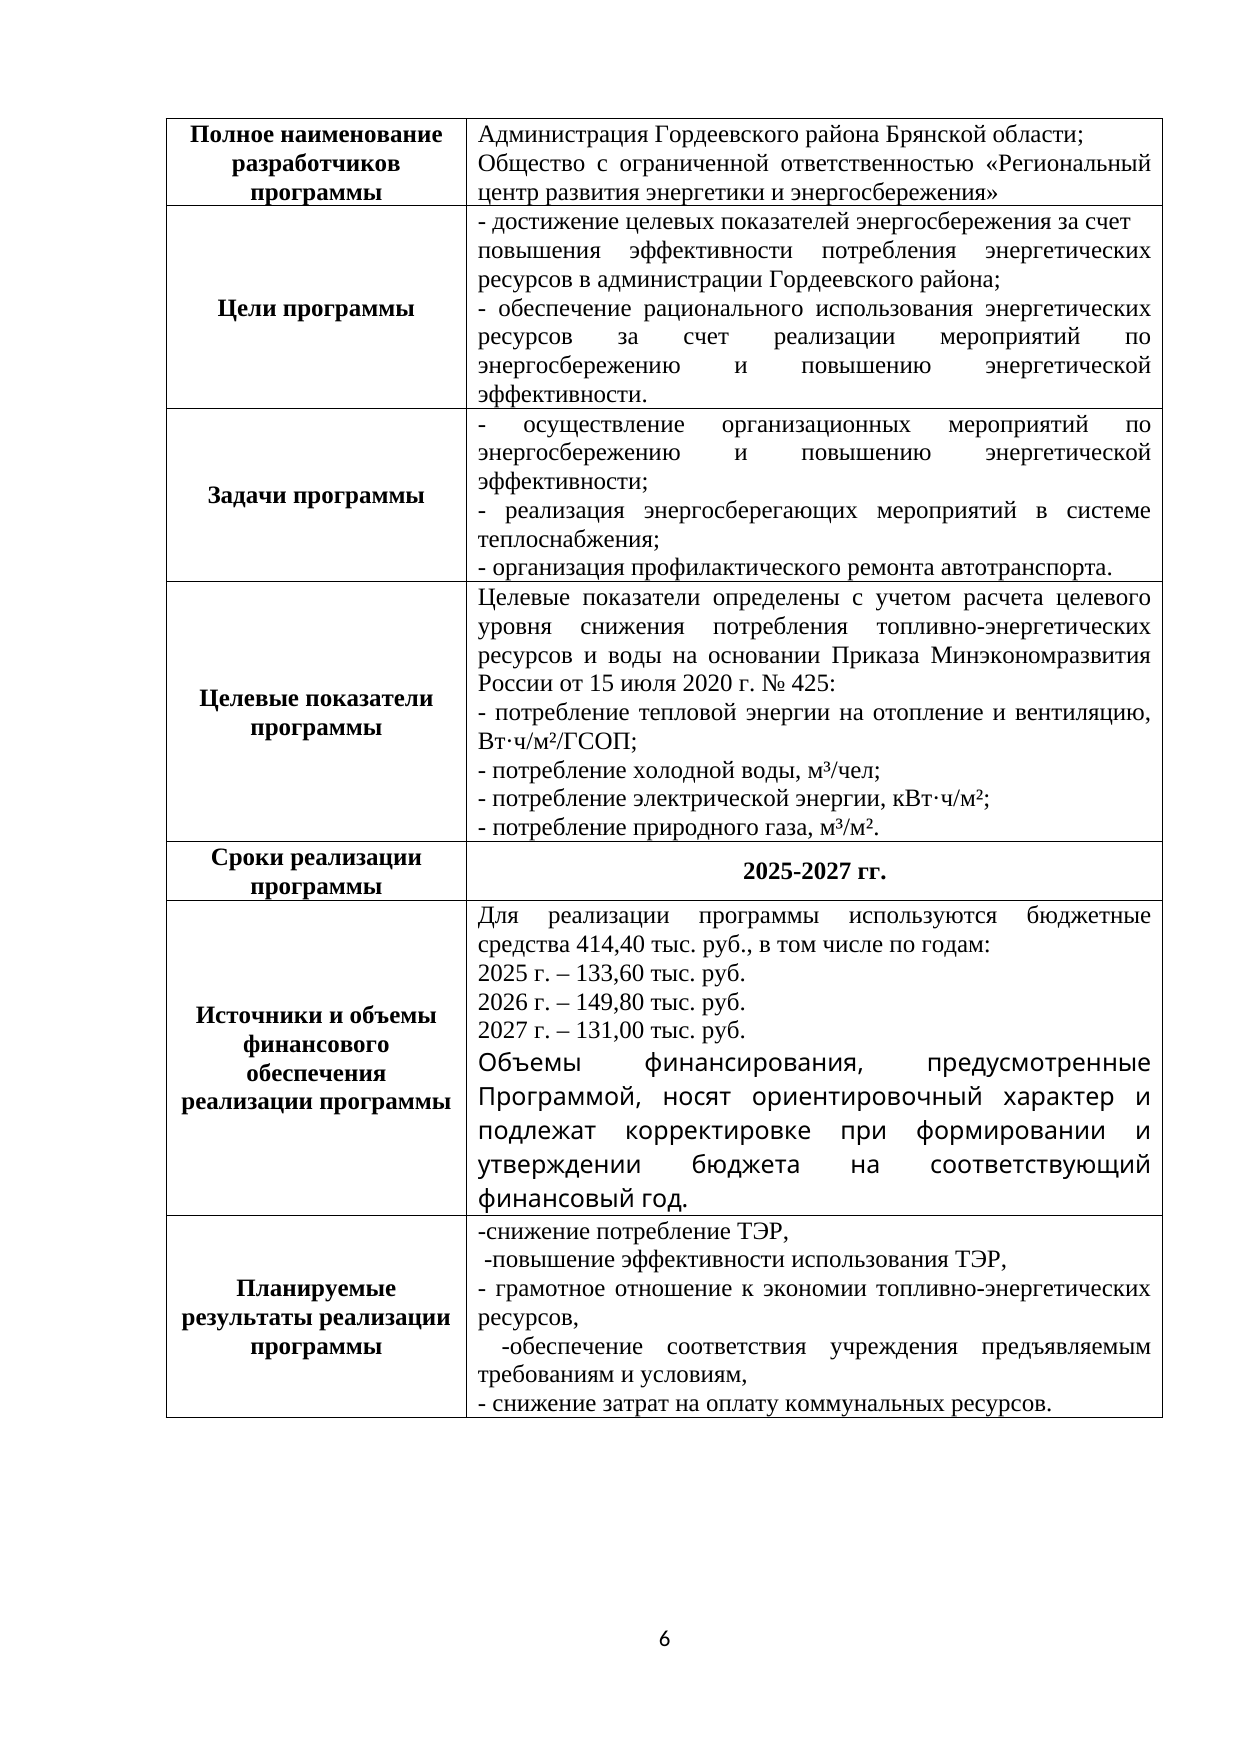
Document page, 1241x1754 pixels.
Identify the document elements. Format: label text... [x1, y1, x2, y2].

table_cell Для реализации программы используются бюджетные средства 414,40 тыс. руб., в том числе по годам: 2025 г. – 133,60 тыс. руб. 2026 г. – 149,80 тыс. руб. 2027 г. – 131,00 тыс. руб. Объемы финансирования, предусмотренные Программой, носят ориентировочный характер и подлежат корректировке при формировании и утверждении бюджета на соответствующий финансовый год. [467, 901, 1162, 1215]
table_cell - осуществление организационных мероприятий по энергосбережению и повышению энергетической эффективности; - реализация энергосберегающих мероприятий в системе теплоснабжения; - организация профилактического ремонта автотранспорта. [467, 409, 1162, 581]
table_cell Планируемые результаты реализации программы [167, 1216, 466, 1417]
table_cell Задачи программы [167, 409, 466, 581]
table_cell Целевые показатели определены с учетом расчета целевого уровня снижения потребления топливно-энергетических ресурсов и воды на основании Приказа Минэкономразвития России от 15 июля 2020 г. № 425: - потребление тепловой энергии на отопление и вентиляцию, Вт·ч/м²/ГСОП; - потребление холодной воды, м³/чел; - потребление электрической энергии, кВт·ч/м²; - потребление природного газа, м³/м². [467, 582, 1162, 841]
table_cell Администрация Гордеевского района Брянской области; Общество с ограниченной ответственностью «Региональный центр развития энергетики и энергосбережения» [467, 119, 1162, 205]
table_cell Цели программы [167, 206, 466, 408]
table_cell -снижение потребление ТЭР, -повышение эффективности использования ТЭР, - грамотное отношение к экономии топливно-энергетических ресурсов, -обеспечение соответствия учреждения предъявляемым требованиям и условиям, - снижение затрат на оплату коммунальных ресурсов. [467, 1216, 1162, 1417]
table_cell 2025-2027 гг. [467, 842, 1162, 899]
table_cell - достижение целевых показателей энергосбережения за счет повышения эффективности потребления энергетических ресурсов в администрации Гордеевского района; - обеспечение рационального использования энергетических ресурсов за счет реализации мероприятий по энергосбережению и повышению энергетической эффективности. [467, 206, 1162, 408]
table_cell Сроки реализации программы [167, 842, 466, 899]
table_cell Целевые показатели программы [167, 582, 466, 841]
table_cell Полное наименование разработчиков программы [167, 119, 466, 205]
table_cell Источники и объемы финансового обеспечения реализации программы [167, 901, 466, 1215]
